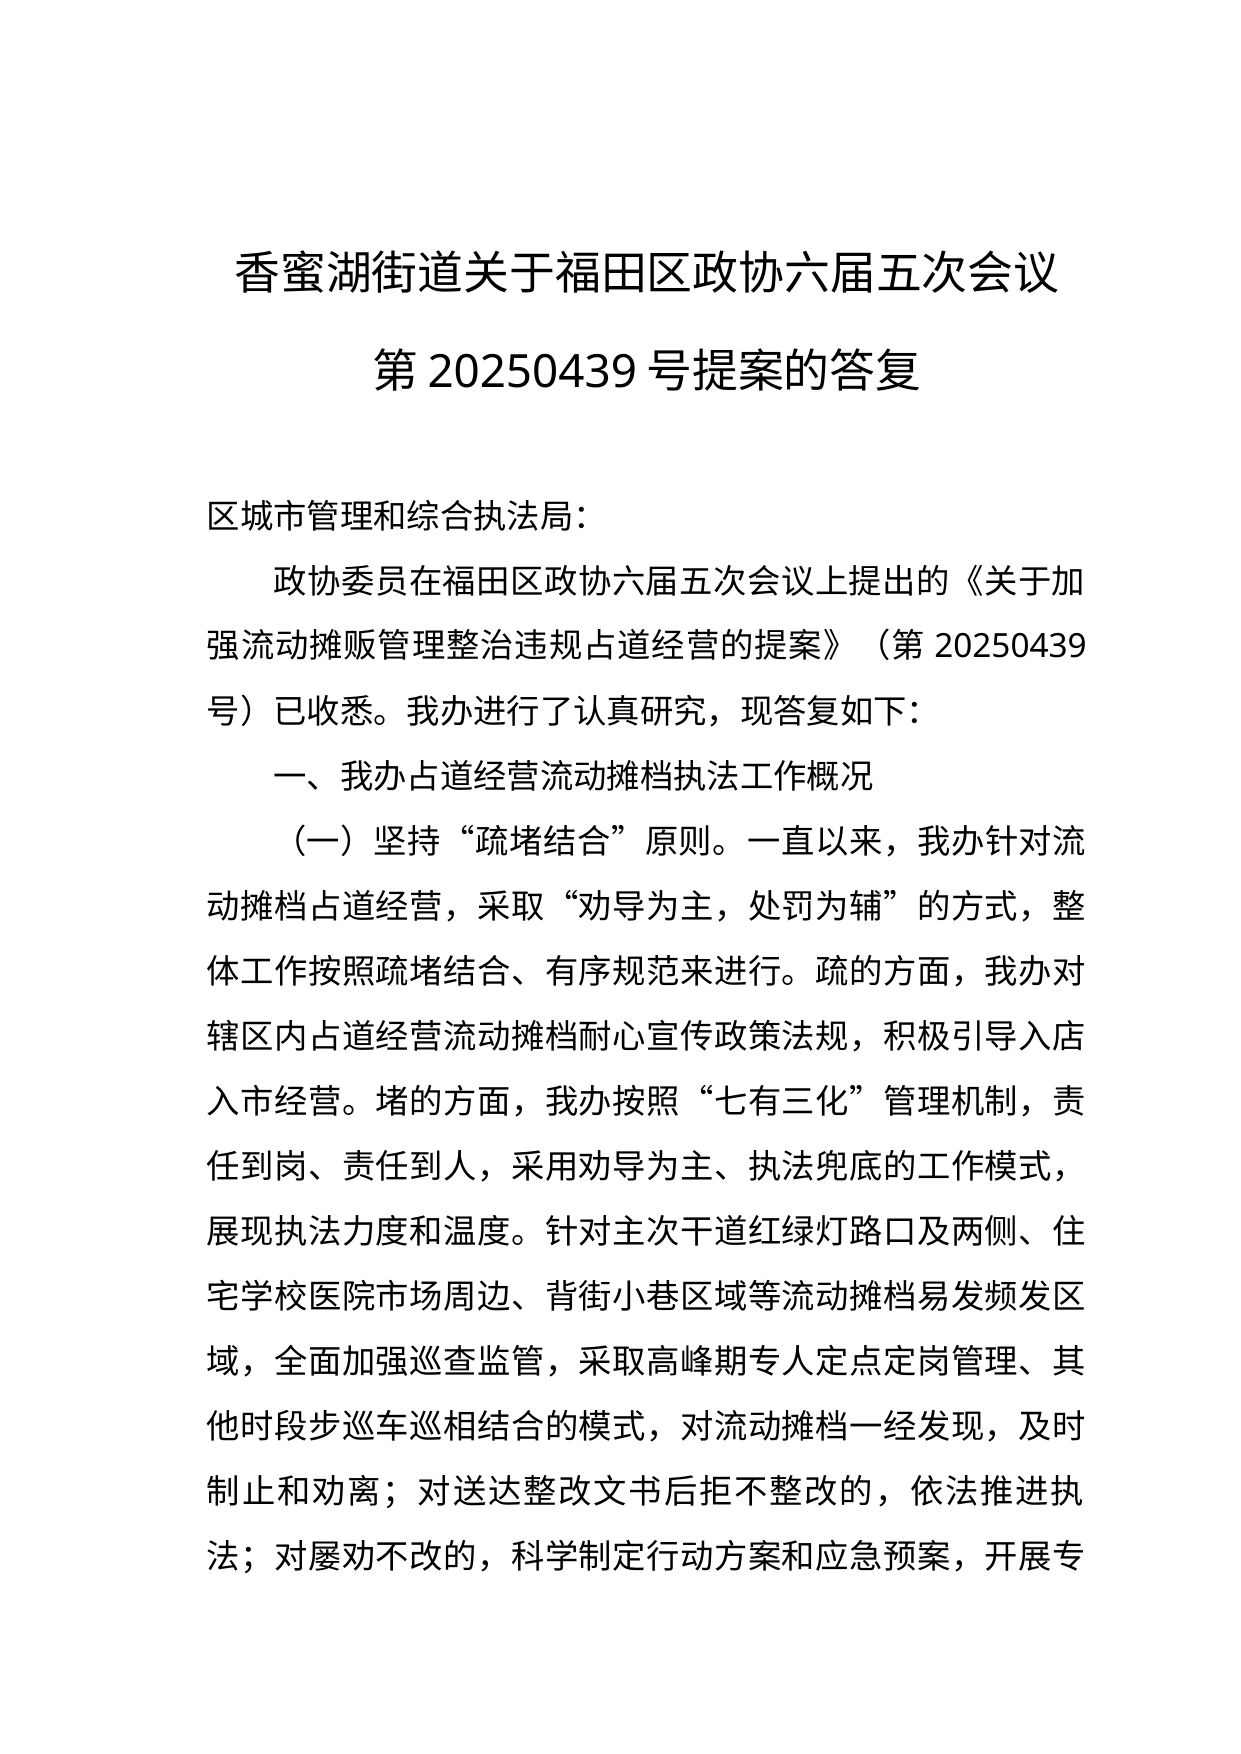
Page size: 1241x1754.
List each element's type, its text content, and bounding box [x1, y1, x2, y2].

text 第20250439号提案的答复 [207, 318, 1087, 416]
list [207, 806, 1087, 1586]
text 区城市管理和综合执法局： [207, 481, 1087, 546]
text 香蜜湖街道关于福田区政协六届五次会议 [207, 221, 1087, 318]
text 政协委员在福田区政协六届五次会议上提出的《关于加强流动摊贩管理整治违规占道经营的提案》（第20250439号）已收悉。我办进行了认真研究，现答复如下： [207, 546, 1087, 741]
list 我办占道经营流动摊档执法工作概况 [207, 741, 1087, 806]
